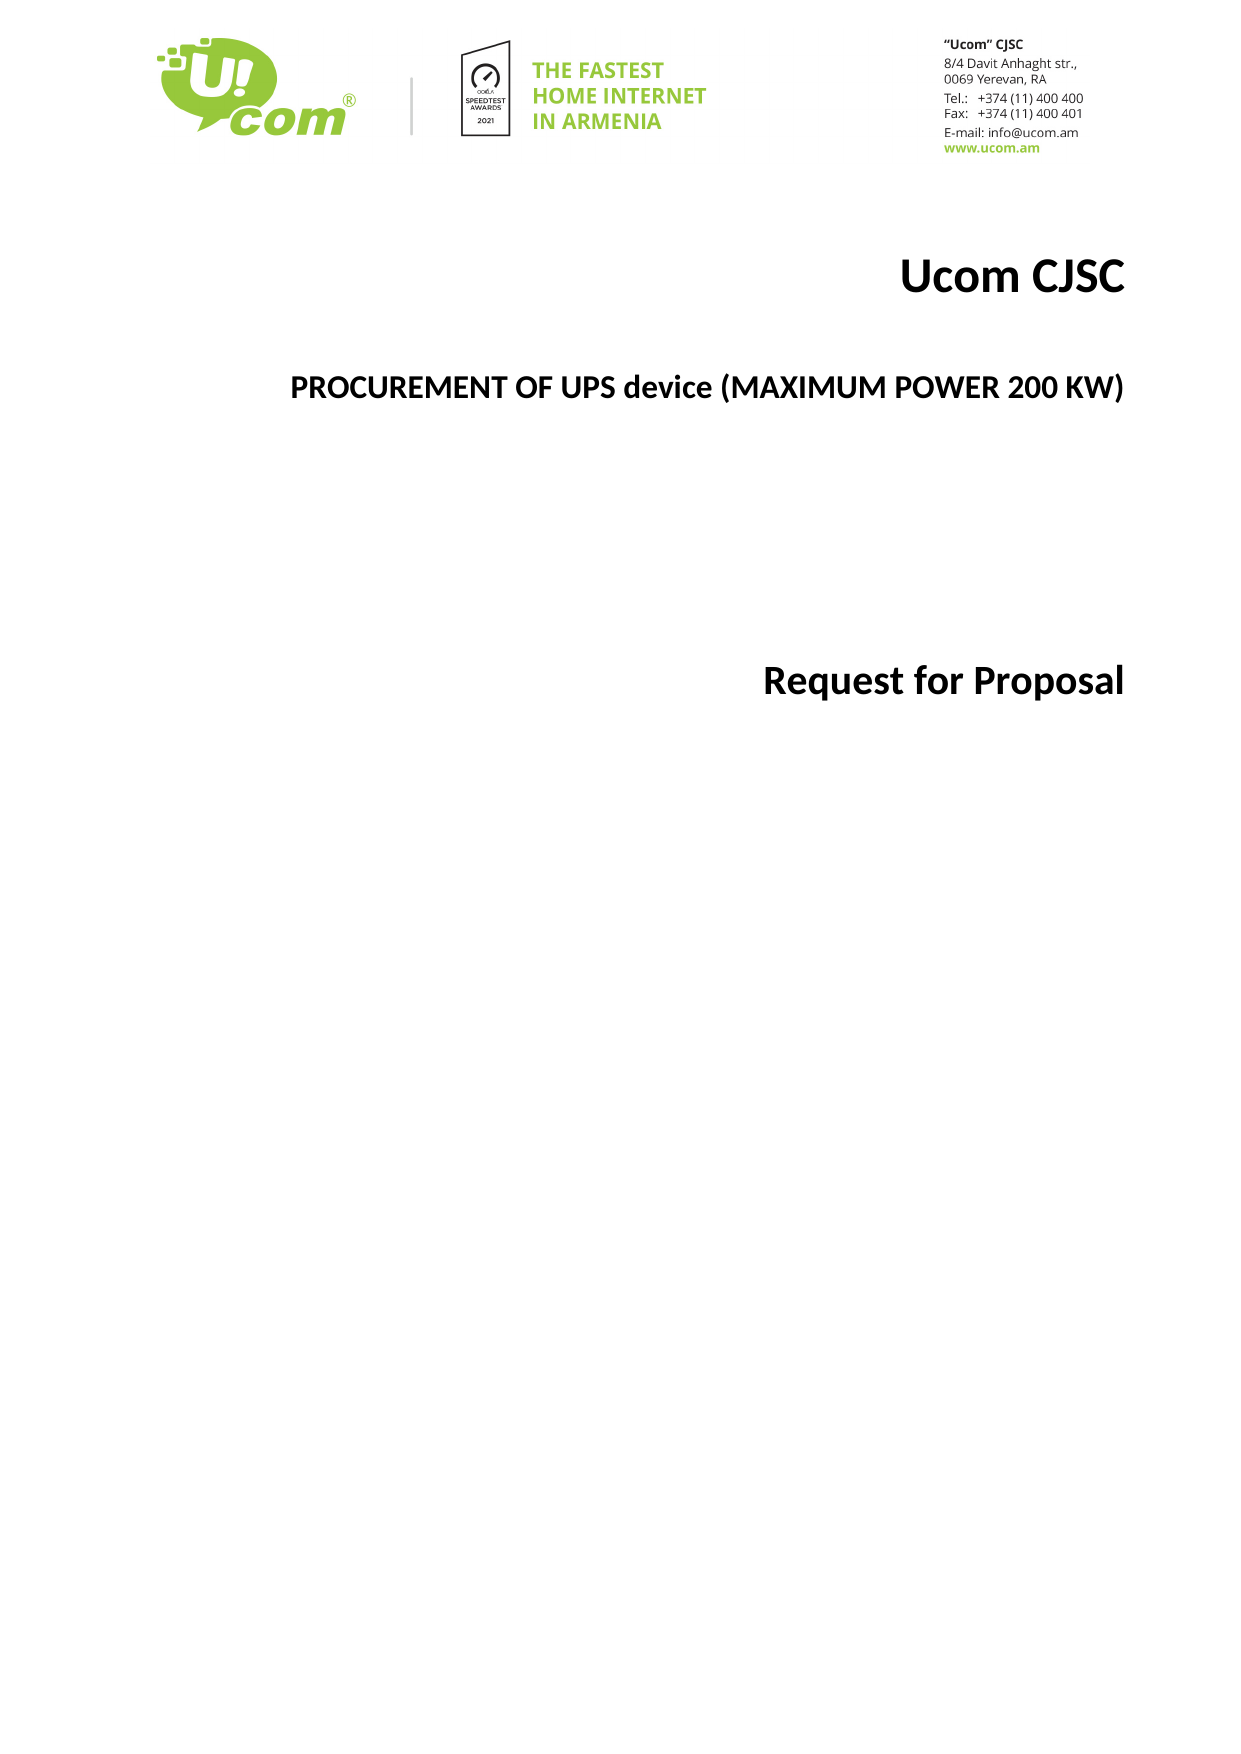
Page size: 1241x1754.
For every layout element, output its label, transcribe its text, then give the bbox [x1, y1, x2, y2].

text Ucom CJSC [150, 243, 1125, 304]
text PROCUREMENT OF UPS device (MAXIMUM POWER 200 KW) [150, 367, 1125, 407]
text Request for Proposal [150, 654, 1125, 704]
picture [150, 28, 1091, 164]
